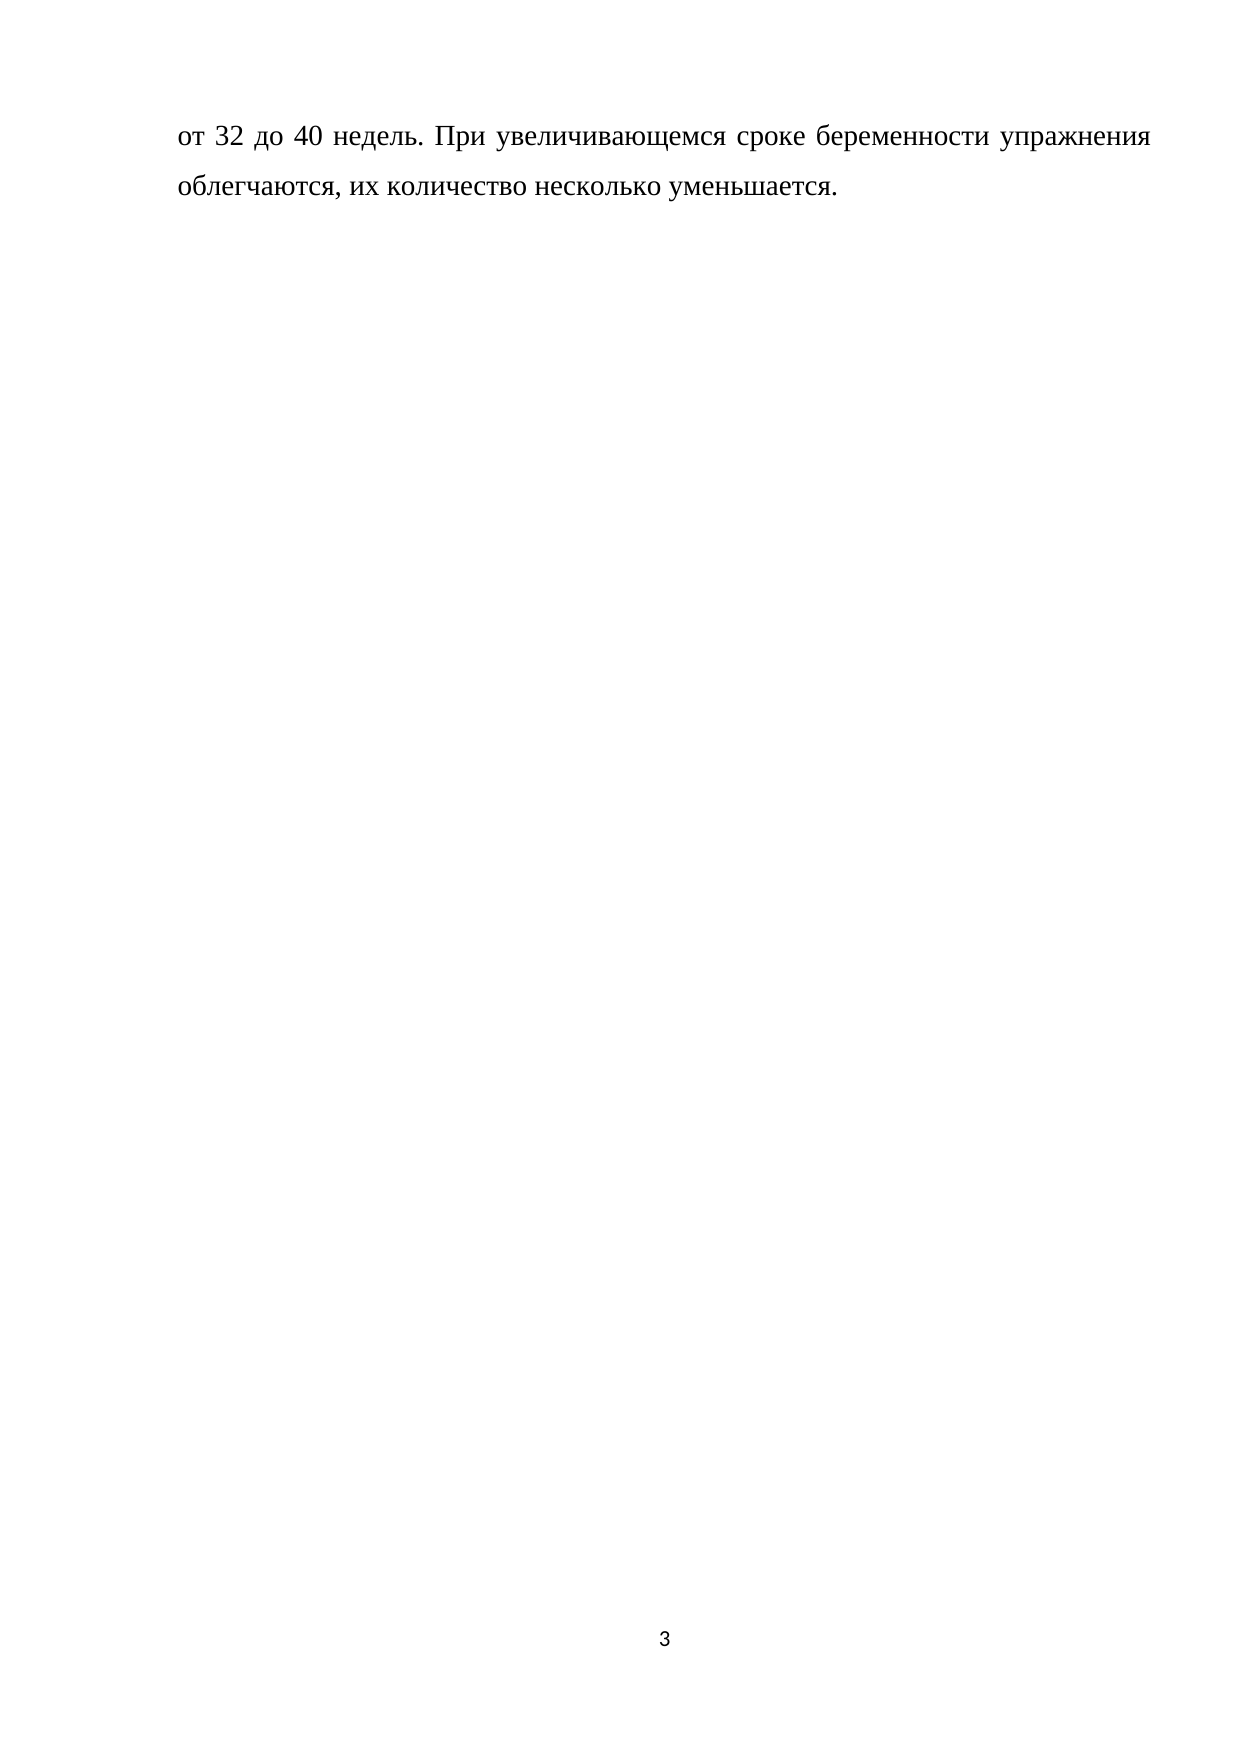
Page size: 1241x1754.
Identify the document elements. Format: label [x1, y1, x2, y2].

text [177, 118, 1152, 202]
